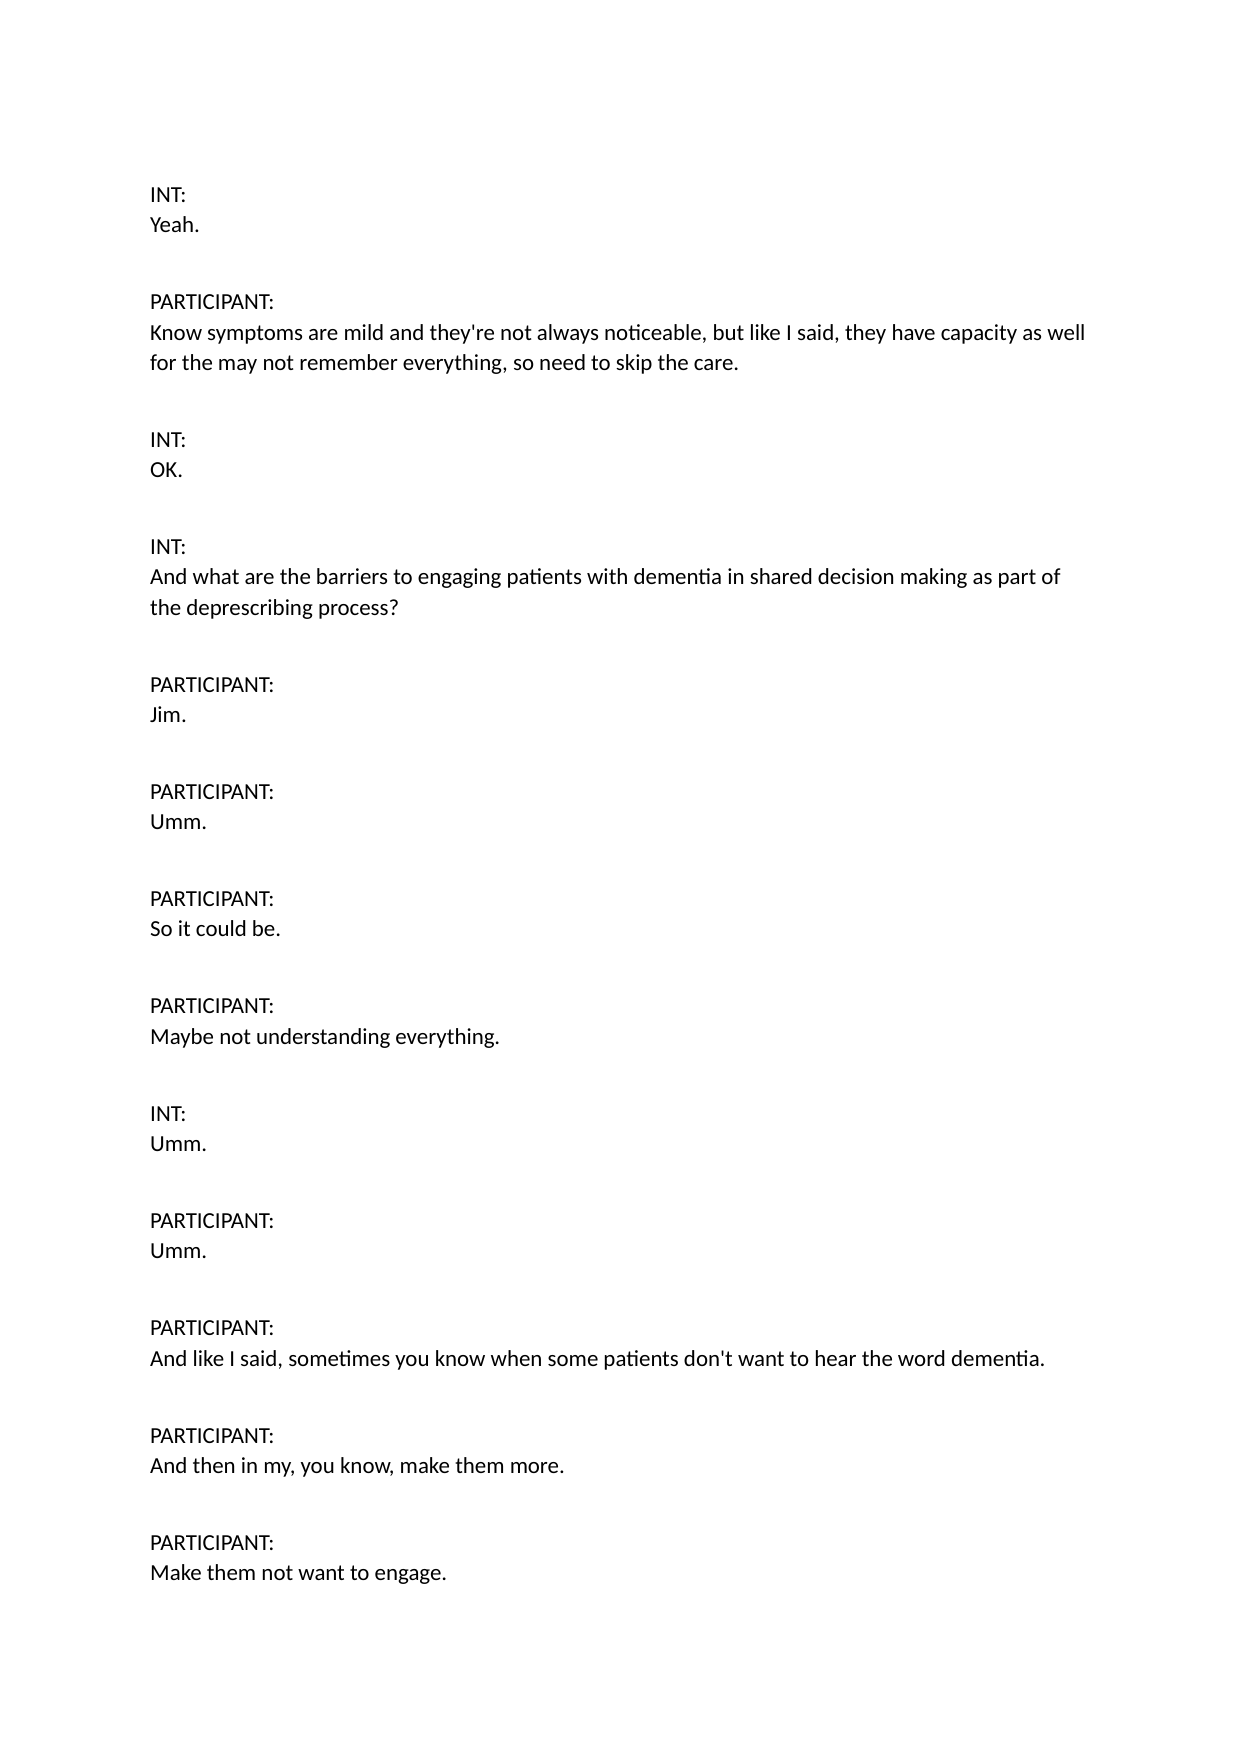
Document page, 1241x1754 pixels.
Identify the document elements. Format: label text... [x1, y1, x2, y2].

text PARTICIPANT: Umm. [150, 1176, 1090, 1264]
text INT: Yeah. [150, 150, 1090, 238]
text PARTICIPANT: And then in my, you know, make them more. [150, 1391, 1090, 1479]
text PARTICIPANT: So it could be. [150, 854, 1090, 943]
text PARTICIPANT: Maybe not understanding everything. [150, 961, 1090, 1050]
text PARTICIPANT: Jim. [150, 639, 1090, 728]
text PARTICIPANT: Umm. [150, 747, 1090, 835]
text INT: Umm. [150, 1069, 1090, 1157]
text PARTICIPANT: And like I said, sometimes you know when some patients don't want to hear the word dementia. [150, 1283, 1090, 1372]
text PARTICIPANT: Make them not want to engage. [150, 1498, 1090, 1586]
text INT: And what are the barriers to engaging patients with dementia in shared decision making as part of the deprescribing process? [150, 502, 1090, 621]
text INT: OK. [150, 395, 1090, 483]
text PARTICIPANT: Know symptoms are mild and they're not always noticeable, but like I said, they have capacity as well for the may not remember everything, so need to skip the care. [150, 257, 1090, 376]
